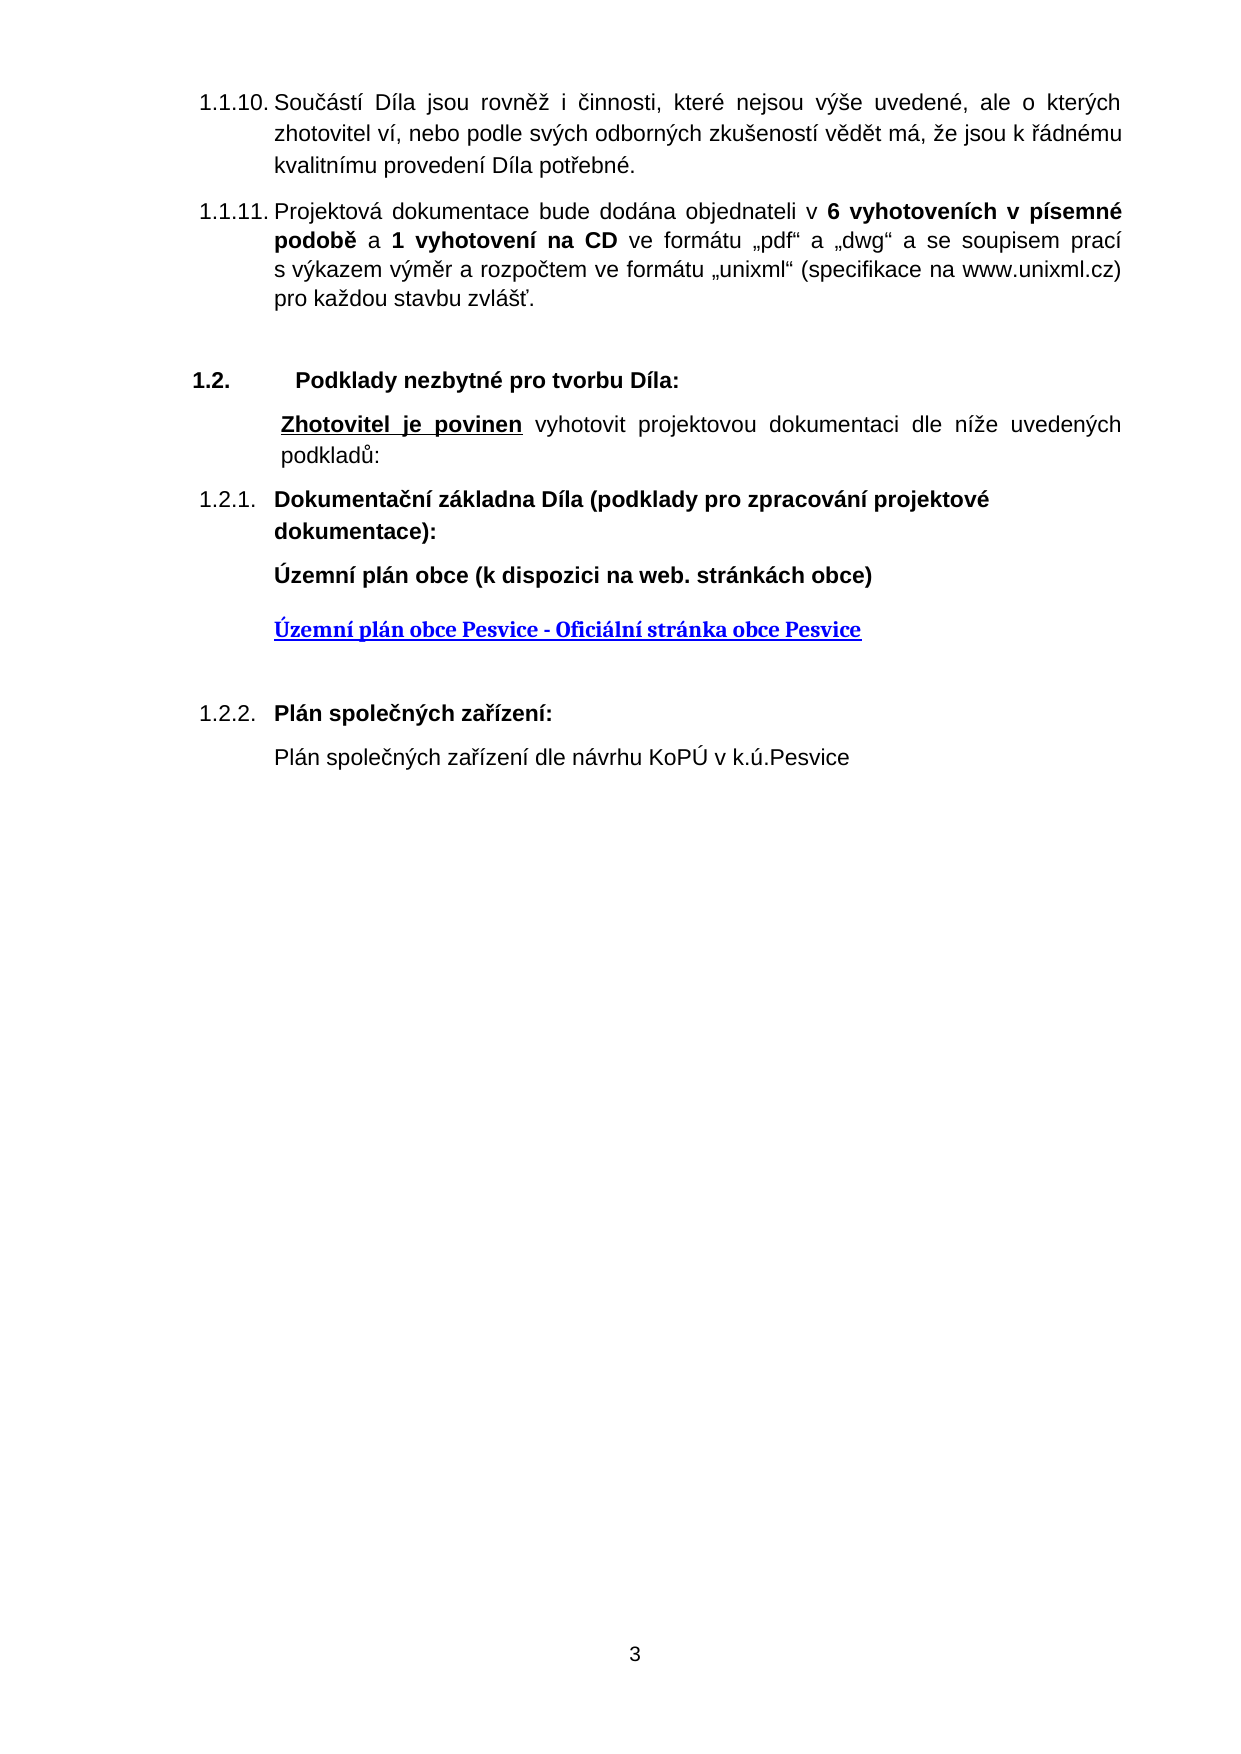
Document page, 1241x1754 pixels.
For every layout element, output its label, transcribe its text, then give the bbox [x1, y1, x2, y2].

subtitle Územní plán obce Pesvice - Oficiální stránka obce Pesvice [200, 614, 1122, 643]
list Dokumentační základna Díla (podklady pro zpracování projektové dokumentace): [199, 486, 1122, 544]
list Podklady nezbytné pro tvorbu Díla: [192, 367, 1122, 393]
list Součástí Díla jsou rovněž i činnosti, které nejsou výše uvedené, ale o kterých zhotovitel ví, nebo podle svých odborných zkušeností vědět má, že jsou k řádnému kvalitnímu provedení Díla potřebné. [199, 89, 1122, 178]
list Plán společných zařízení dle návrhu KoPÚ v k.ú.Pesvice [223, 744, 1122, 771]
list Zhotovitel je povinen vyhotovit projektovou dokumentaci dle níže uvedených podkladů: [281, 411, 1122, 469]
list Plán společných zařízení: [199, 700, 1122, 726]
list Územní plán obce (k dispozici na web. stránkách obce) [274, 562, 1122, 588]
list Projektová dokumentace bude dodána objednateli v 6 vyhotoveních v písemné podobě a 1 vyhotovení na CD ve formátu „pdf“ a „dwg“ a se soupisem prací s výkazem výměr a rozpočtem ve formátu „unixml“ (specifikace na www.unixml.cz) pro každou stavbu zvlášť. [199, 196, 1122, 312]
